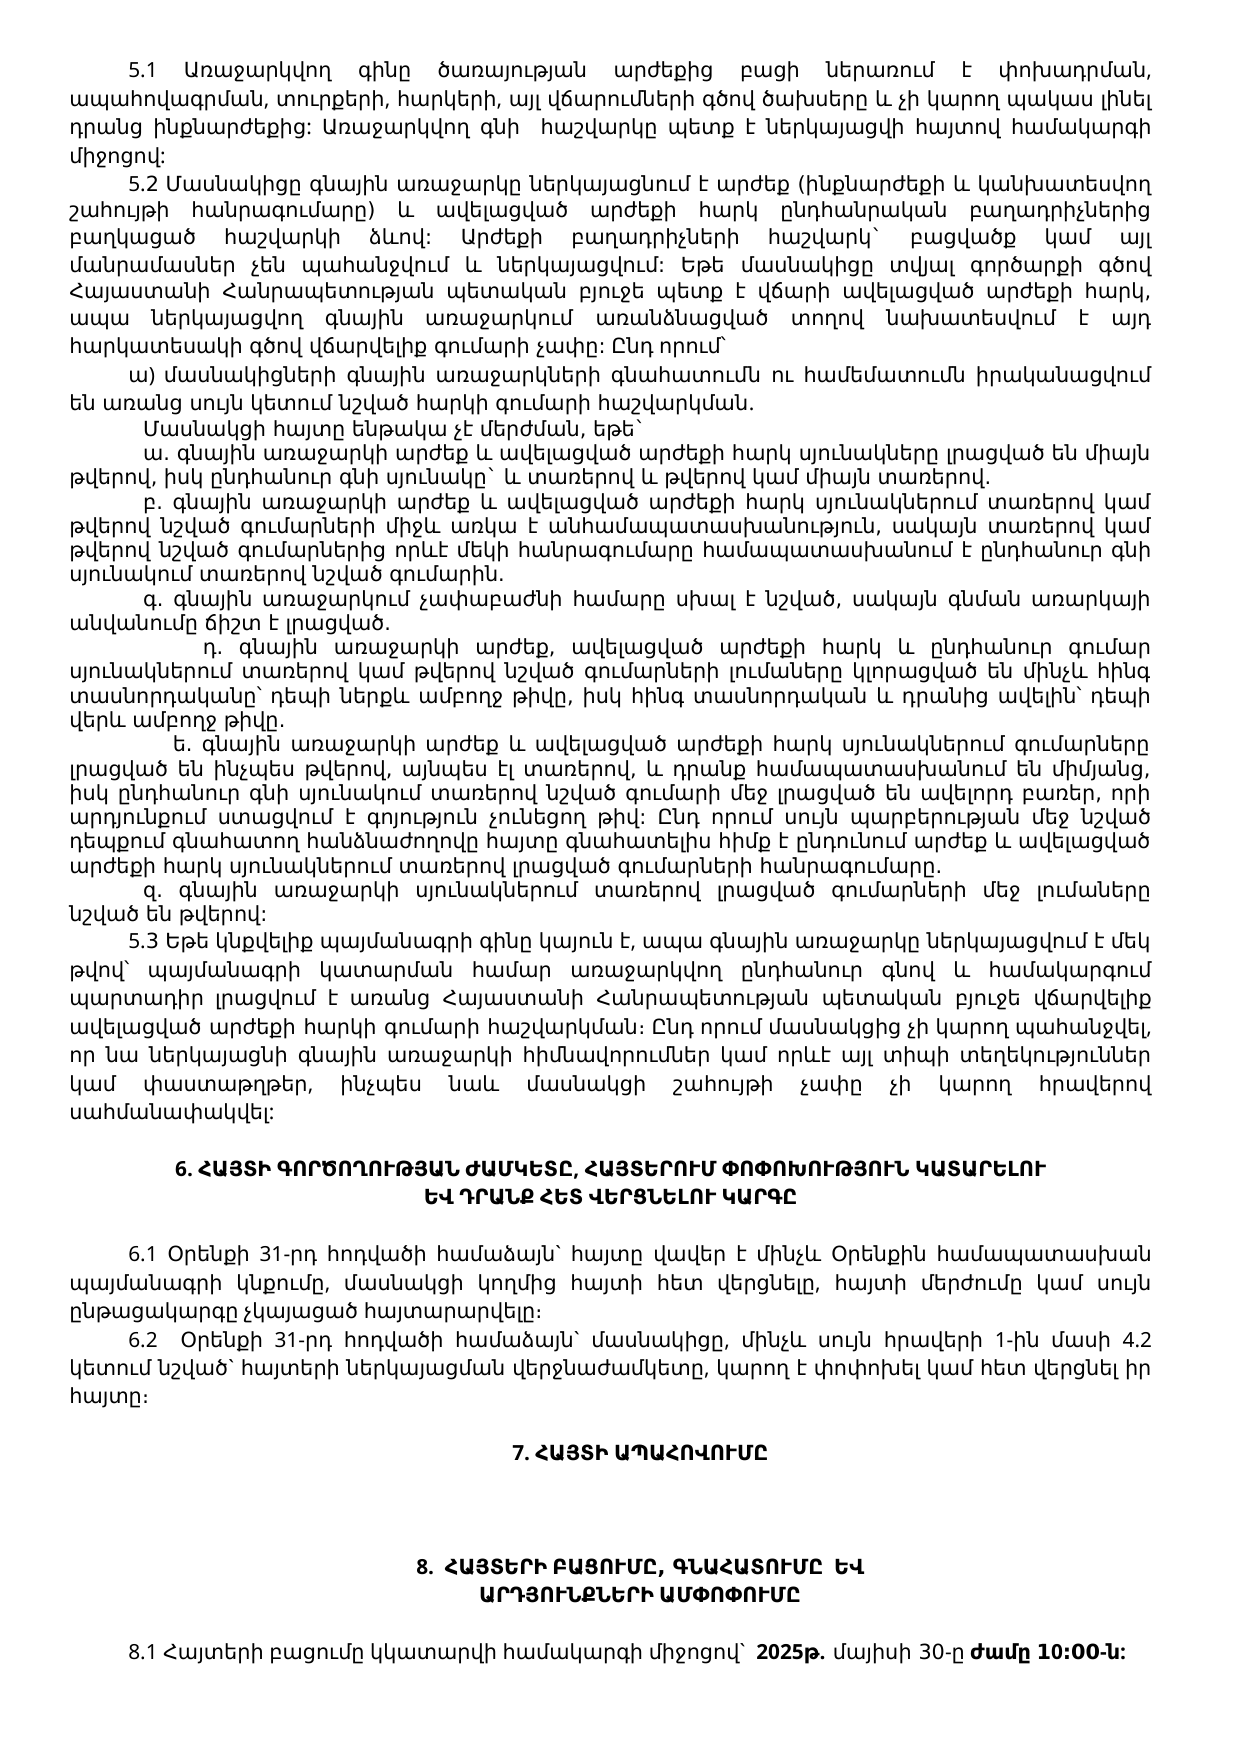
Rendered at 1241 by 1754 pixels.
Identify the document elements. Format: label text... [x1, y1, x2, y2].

text ա. գնային առաջարկի արժեք և ավելացված արժեքի հարկ սյունակները լրացված են միայն թվերով, իսկ ընդհանուր գնի սյունակը` և տառերով և թվերով կամ միայն տառերով. [69, 441, 1152, 490]
text գ. գնային առաջարկում չափաբաժնի համարը սխալ է նշված, սակայն գնման առարկայի անվանումը ճիշտ է լրացված. [69, 587, 1152, 635]
text 8. ՀԱՅՏԵՐԻ ԲԱՑՈՒՄԸ, ԳՆԱՀԱՏՈՒՄԸ ԵՎ [69, 1552, 1152, 1581]
text 5.2 Մասնակիցը գնային առաջարկը ներկայացնում է արժեք (ինքնարժեքի և կանխատեսվող շահույթի հանրագումարը) և ավելացված արժեքի հարկ ընդհանրական բաղադրիչներից բաղկացած հաշվարկի ձևով: Արժեքի բաղադրիչների հաշվարկ` բացվածք կամ այլ մանրամասներ չեն պահանջվում և ներկայացվում: Եթե մասնակիցը տվյալ գործարքի գծով Հայաստանի Հանրապետության պետական բյուջե պետք է վճարի ավելացված արժեքի հարկ, ապա ներկայացվող գնային առաջարկում առանձնացված տողով նախատեսվում է այդ հարկատեսակի գծով վճարվելիք գումարի չափը: Ընդ որում՝ [69, 169, 1152, 360]
text ա) մասնակիցների գնային առաջարկների գնահատումն ու համեմատումն իրականացվում են առանց սույն կետում նշված հարկի գումարի հաշվարկման. [69, 360, 1152, 417]
text Մասնակցի հայտը ենթակա չէ մերժման, եթե` [69, 417, 1152, 441]
text ԵՎ ԴՐԱՆՔ ՀԵՏ ՎԵՐՑՆԵԼՈՒ ԿԱՐԳԸ [69, 1182, 1152, 1211]
text 7. ՀԱՅՏԻ ԱՊԱՀՈՎՈՒՄԸ [69, 1438, 1152, 1467]
text 5.3 Եթե կնքվելիք պայմանագրի գինը կայուն է, ապա գնային առաջարկը ներկայացվում է մեկ թվով՝ պայմանագրի կատարման համար առաջարկվող ընդհանուր գնով և համակարգում պարտադիր լրացվում է առանց Հայաստանի Հանրապետության պետական բյուջե վճարվելիք ավելացված արժեքի հարկի գումարի հաշվարկման։ Ընդ որում մասնակցից չի կարող պահանջվել, որ նա ներկայացնի գնային առաջարկի հիմնավորումներ կամ որևէ այլ տիպի տեղեկություններ կամ փաստաթղթեր, ինչպես նաև մասնակցի շահույթի չափը չի կարող հրավերով սահմանափակվել: [69, 927, 1152, 1126]
text 6. ՀԱՅՏԻ ԳՈՐԾՈՂՈՒԹՅԱՆ ԺԱՄԿԵՏԸ, ՀԱՅՏԵՐՈՒՄ ՓՈՓՈԽՈՒԹՅՈՒՆ ԿԱՏԱՐԵԼՈՒ [69, 1154, 1152, 1182]
text 5.1 Առաջարկվող գինը ծառայության արժեքից բացի ներառում է փոխադրման, ապահովագրման, տուրքերի, հարկերի, այլ վճարումների գծով ծախսերը և չի կարող պակաս լինել դրանց ինքնարժեքից: Առաջարկվող գնի հաշվարկը պետք է ներկայացվի հայտով համակարգի միջոցով: [69, 56, 1152, 169]
text զ. գնային առաջարկի սյունակներում տառերով լրացված գումարների մեջ լումաները նշված են թվերով: [69, 878, 1152, 927]
text 8.1 Հայտերի բացումը կկատարվի համակարգի միջոցով` 2025թ. մայիսի 30-ը ժամը 10:00-ն: [69, 1637, 1152, 1666]
text 6.2 Օրենքի 31-րդ հոդվածի համաձայն` մասնակիցը, մինչև սույն հրավերի 1-ին մասի 4.2 կետում նշված` հայտերի ներկայացման վերջնաժամկետը, կարող է փոփոխել կամ հետ վերցնել իր հայտը։ [69, 1325, 1152, 1410]
text բ. գնային առաջարկի արժեք և ավելացված արժեքի հարկ սյունակներում տառերով կամ թվերով նշված գումարների միջև առկա է անհամապատասխանություն, սակայն տառերով կամ թվերով նշված գումարներից որևէ մեկի հանրագումարը համապատասխանում է ընդհանուր գնի սյունակում տառերով նշված գումարին. [69, 490, 1152, 587]
text ԱՐԴՅՈՒՆՔՆԵՐԻ ԱՄՓՈՓՈՒՄԸ [69, 1581, 1152, 1609]
text դ. գնային առաջարկի արժեք, ավելացված արժեքի հարկ և ընդհանուր գումար սյունակներում տառերով կամ թվերով նշված գումարների լումաները կլորացված են մինչև հինգ տասնորդականը՝ դեպի ներքև ամբողջ թիվը, իսկ հինգ տասնորդական և դրանից ավելին՝ դեպի վերև ամբողջ թիվը. [69, 635, 1152, 732]
text 6.1 Օրենքի 31-րդ հոդվածի համաձայն` հայտը վավեր է մինչև Օրենքին համապատասխան պայմանագրի կնքումը, մասնակցի կողմից հայտի հետ վերցնելը, հայտի մերժումը կամ սույն ընթացակարգը չկայացած հայտարարվելը։ [69, 1239, 1152, 1325]
text ե. գնային առաջարկի արժեք և ավելացված արժեքի հարկ սյունակներում գումարները լրացված են ինչպես թվերով, այնպես էլ տառերով, և դրանք համապատասխանում են միմյանց, իսկ ընդհանուր գնի սյունակում տառերով նշված գումարի մեջ լրացված են ավելորդ բառեր, որի արդյունքում ստացվում է գոյություն չունեցող թիվ: Ընդ որում սույն պարբերության մեջ նշված դեպքում գնահատող հանձնաժողովը հայտը գնահատելիս հիմք է ընդունում արժեք և ավելացված արժեքի հարկ սյունակներում տառերով լրացված գումարների հանրագումարը. [69, 732, 1152, 878]
